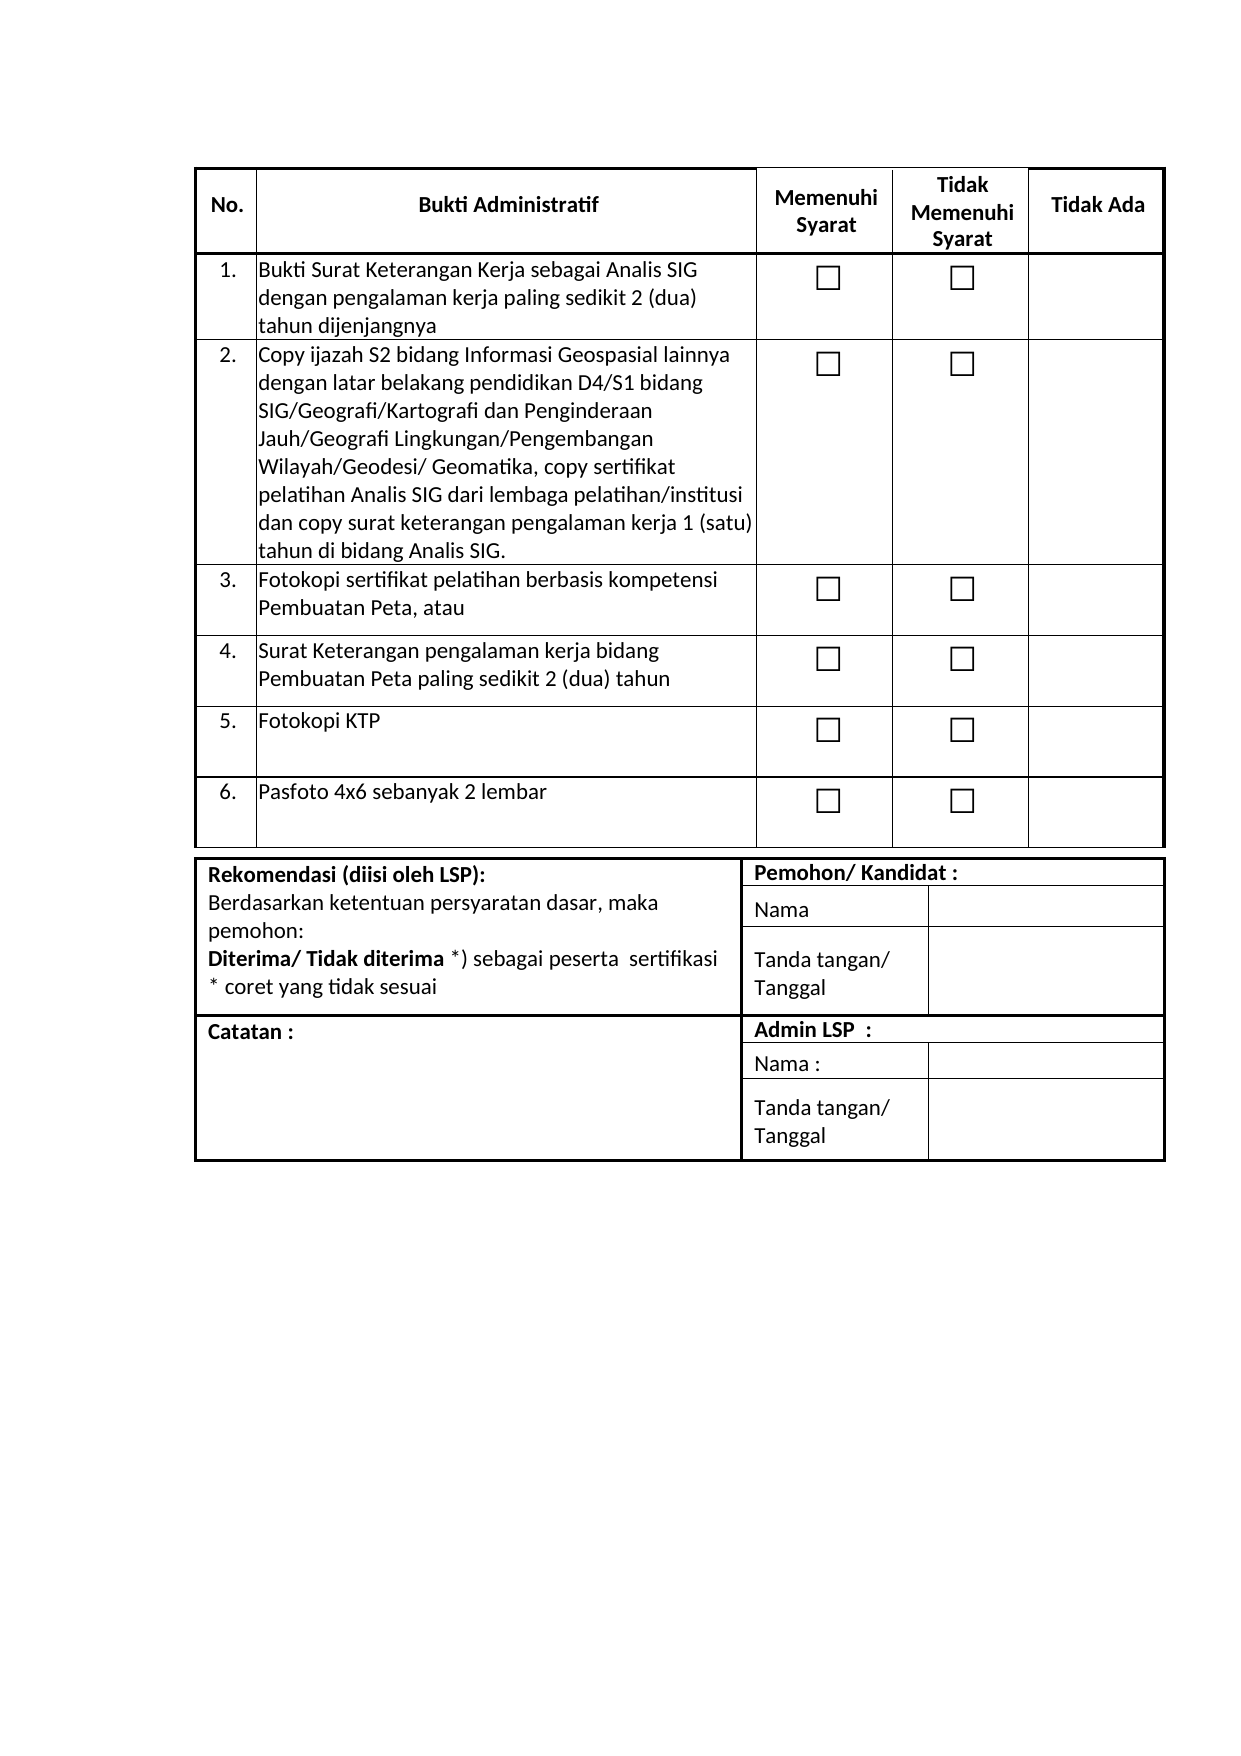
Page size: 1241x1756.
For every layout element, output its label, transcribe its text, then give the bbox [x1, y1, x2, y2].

table_cell Admin LSP : [743, 1017, 1163, 1042]
table_cell [893, 707, 1028, 776]
table_cell [1029, 340, 1162, 564]
table_cell Tanda tangan/ Tanggal [743, 1079, 928, 1159]
table_cell Bukti Surat Keterangan Kerja sebagai Analis SIG dengan pengalaman kerja paling sedikit 2 (dua) tahun dijenjangnya [257, 255, 756, 339]
table_cell Tidak Memenuhi Syarat [893, 168, 1028, 252]
table_cell [757, 565, 892, 635]
table_cell 5. [197, 707, 256, 776]
table_cell Copy ijazah S2 bidang Informasi Geospasial lainnya dengan latar belakang pendidikan D4/S1 bidang SIG/Geografi/Kartografi dan Penginderaan Jauh/Geografi Lingkungan/Pengembangan Wilayah/Geodesi/ Geomatika, copy sertifikat pelatihan Analis SIG dari lembaga pelatihan/institusi dan copy surat keterangan pengalaman kerja 1 (satu) tahun di bidang Analis SIG. [257, 340, 756, 564]
table_header Rekomendasi (diisi oleh LSP): Berdasarkan ketentuan persyaratan dasar, maka pemohon: Diterima/ Tidak diterima *) sebagai peserta sertifikasi * coret yang tidak sesuai [197, 860, 740, 1014]
table_header Bukti Administratif [257, 170, 756, 252]
table_cell [929, 927, 1163, 1014]
table_cell [929, 1043, 1163, 1078]
table_cell 1. [197, 255, 256, 339]
table_cell Tanda tangan/ Tanggal [743, 927, 928, 1014]
table_cell 4. [197, 636, 256, 706]
table_cell Memenuhi Syarat [757, 168, 892, 252]
table_cell [1029, 778, 1162, 847]
table_cell Nama : [743, 1043, 928, 1078]
table_cell Fotokopi KTP [257, 707, 756, 776]
table_cell 3. [197, 565, 256, 635]
table_cell [893, 636, 1028, 706]
table_cell [893, 255, 1028, 339]
table_cell [893, 778, 1028, 847]
table_cell [929, 886, 1163, 926]
table_cell Surat Keterangan pengalaman kerja bidang Pembuatan Peta paling sedikit 2 (dua) tahun [257, 636, 756, 706]
table_cell [1029, 565, 1162, 635]
table_cell 6. [197, 778, 256, 847]
table_cell Fotokopi sertifikat pelatihan berbasis kompetensi Pembuatan Peta, atau [257, 565, 756, 635]
table_cell 2. [197, 340, 256, 564]
table_cell [893, 565, 1028, 635]
table_header Pemohon/ Kandidat : [743, 860, 1163, 885]
table_header Tidak Ada [1029, 170, 1162, 252]
table_cell [757, 707, 892, 776]
table_cell [1029, 636, 1162, 706]
table_cell [929, 1079, 1163, 1159]
table_cell [757, 340, 892, 564]
table_cell [757, 636, 892, 706]
table_cell Pasfoto 4x6 sebanyak 2 lembar [257, 778, 756, 847]
table_header No. [197, 170, 256, 252]
table_cell [1029, 707, 1162, 776]
table_cell [757, 255, 892, 339]
table_cell [893, 340, 1028, 564]
table_cell Catatan : [197, 1017, 740, 1159]
table_cell [1029, 255, 1162, 339]
table_cell Nama [743, 886, 928, 926]
table_cell [757, 778, 892, 847]
